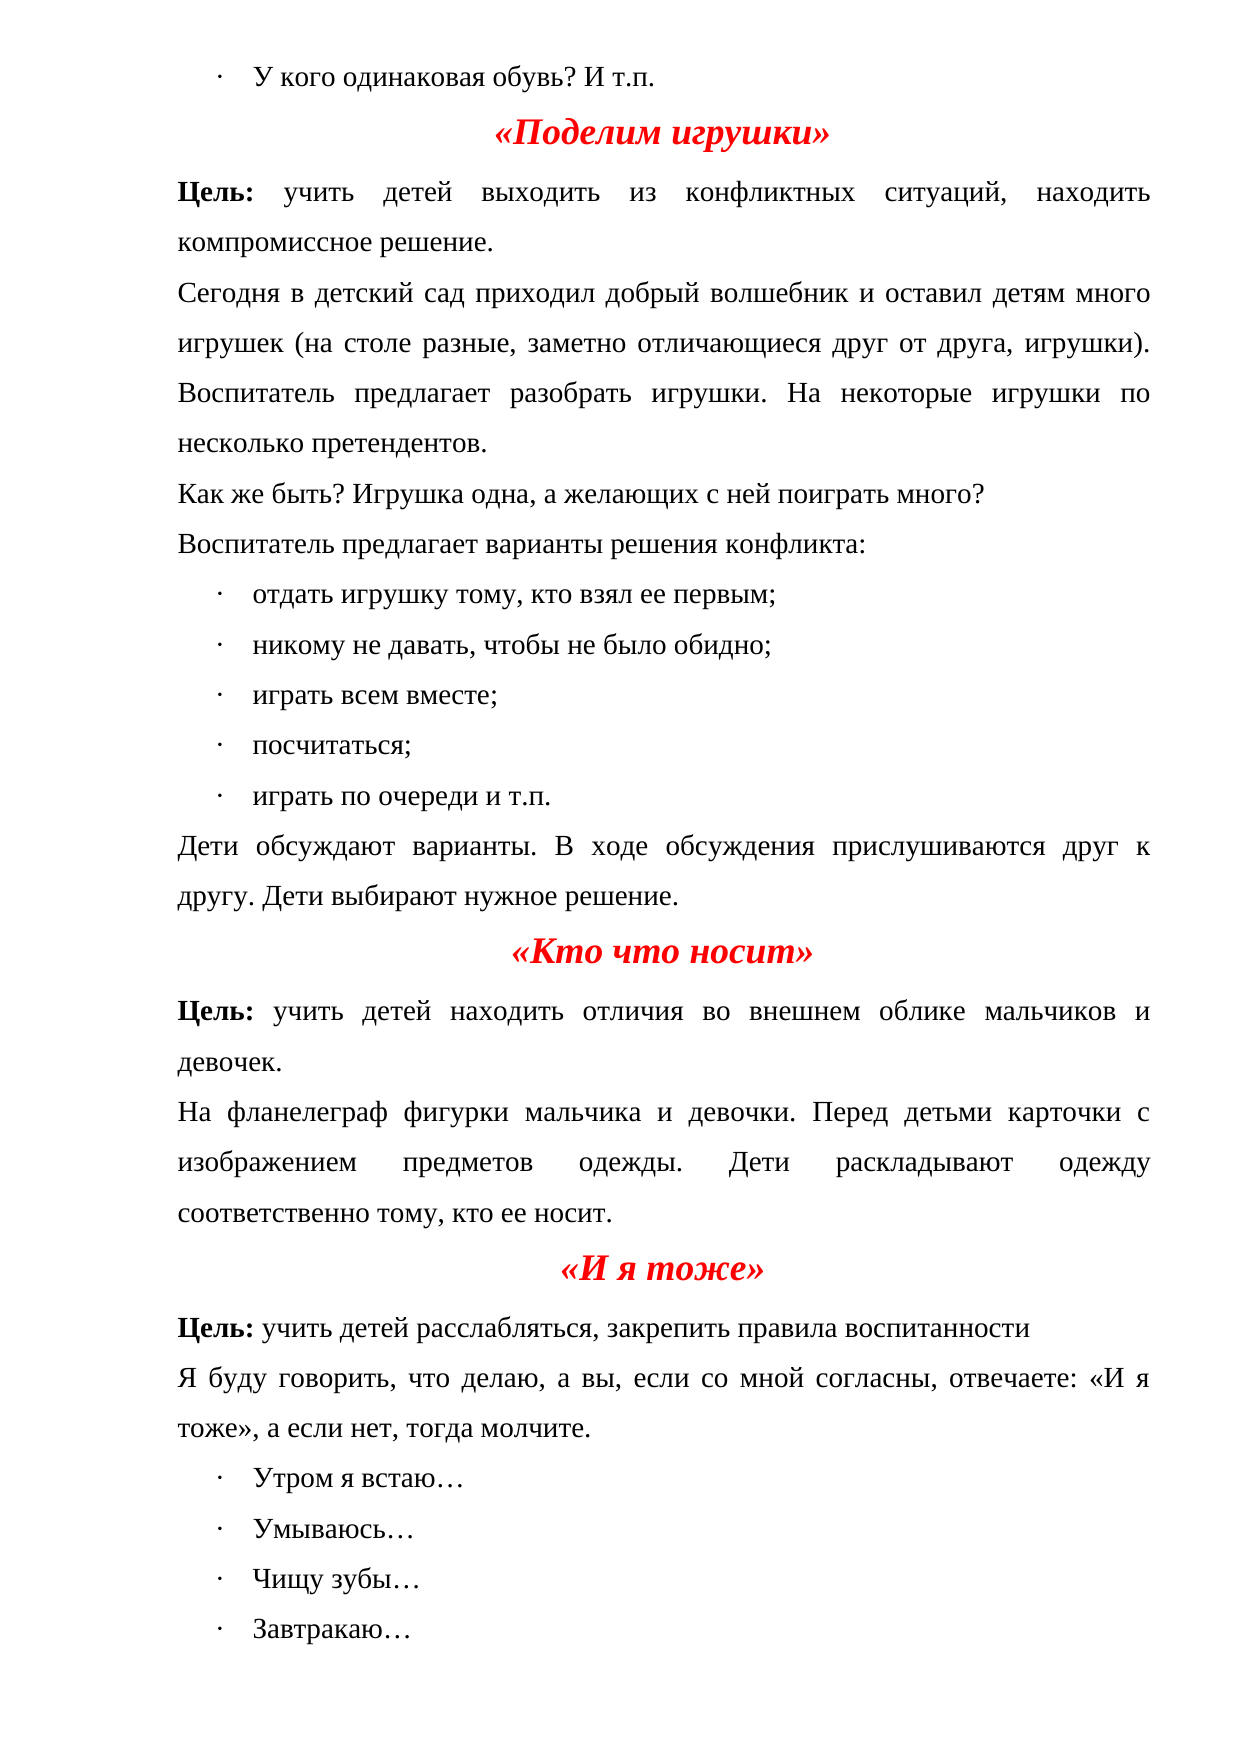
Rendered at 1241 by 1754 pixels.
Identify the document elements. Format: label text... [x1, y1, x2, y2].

list Утром я встаю… [215, 1461, 1152, 1494]
text Сегодня в детский сад приходил добрый волшебник и оставил детям много игрушек (на столе разные, заметно отличающиеся друг от друга, игрушки). Воспитатель предлагает разобрать игрушки. На некоторые игрушки по несколько претендентов. [177, 275, 1152, 459]
text Как же быть? Игрушка одна, а желающих с ней поиграть много? [177, 476, 1152, 509]
text На фланелеграф фигурки мальчика и девочки. Перед детьми карточки с изображением предметов одежды. Дети раскладывают одежду соответственно тому, кто ее носит. [177, 1094, 1152, 1228]
list Умываюсь… [215, 1511, 1152, 1544]
text «Поделим игрушки» [177, 109, 1152, 152]
list играть по очереди и т.п. [215, 778, 1152, 811]
list посчитаться; [215, 727, 1152, 761]
text Цель: учить детей расслабляться, закрепить правила воспитанности [177, 1310, 1152, 1343]
text Я буду говорить, что делаю, а вы, если со мной согласны, отвечаете: «И я тоже», а если нет, тогда молчите. [177, 1360, 1152, 1444]
text Цель: учить детей выходить из конфликтных ситуаций, находить компромиссное решение. [177, 174, 1152, 258]
list У кого одинаковая обувь? И т.п. [215, 59, 1152, 93]
list играть всем вместе; [215, 677, 1152, 711]
text Воспитатель предлагает варианты решения конфликта: [177, 526, 1152, 560]
text Цель: учить детей находить отличия во внешнем облике мальчиков и девочек. [177, 993, 1152, 1077]
text «Кто что носит» [177, 929, 1152, 972]
list Чищу зубы… [215, 1561, 1152, 1595]
list никому не давать, чтобы не было обидно; [215, 627, 1152, 660]
list Завтракаю… [215, 1612, 1152, 1645]
text Дети обсуждают варианты. В ходе обсуждения прислушиваются друг к другу. Дети выбирают нужное решение. [177, 828, 1152, 912]
list отдать игрушку тому, кто взял ее первым; [215, 577, 1152, 610]
text «И я тоже» [177, 1245, 1152, 1288]
